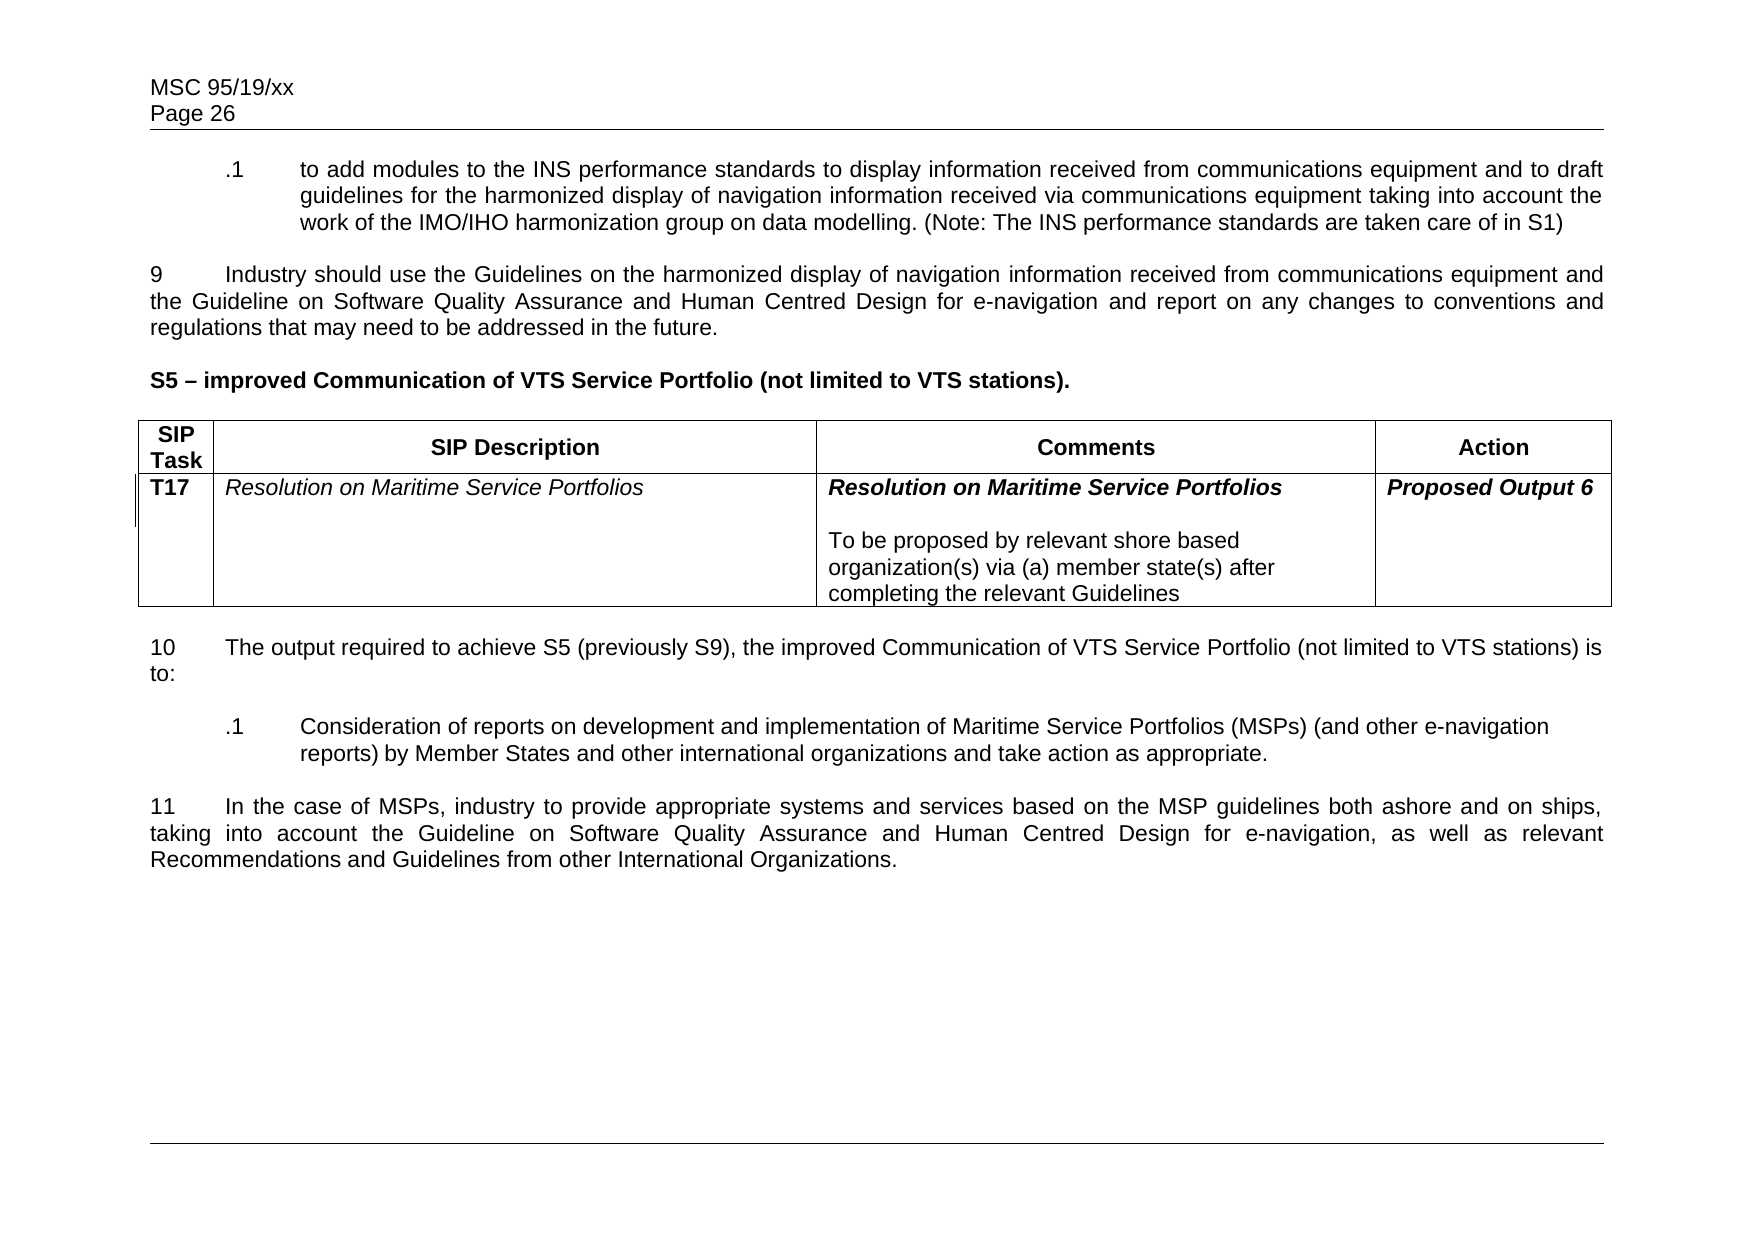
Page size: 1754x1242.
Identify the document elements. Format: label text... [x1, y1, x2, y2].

table_cell T17 [139, 474, 213, 606]
text S5 – improved Communication of VTS Service Portfolio (not limited to VTS stations). [150, 367, 1604, 393]
table_cell Proposed Output 6 [1376, 474, 1611, 606]
text .1 Consideration of reports on development and implementation of Maritime Service Portfolios (MSPs) (and other e-navigation reports) by Member States and other international organizations and take action as appropriate. [225, 713, 1604, 767]
table_header Action [1376, 421, 1611, 473]
text 9 Industry should use the Guidelines on the harmonized display of navigation information received from communications equipment and the Guideline on Software Quality Assurance and Human Centred Design for e-navigation and report on any changes to conventions and regulations that may need to be addressed in the future. [150, 261, 1604, 341]
table_header SIP Description [214, 421, 816, 473]
table_cell Resolution on Maritime Service Portfolios [214, 474, 816, 606]
text 10 The output required to achieve S5 (previously S9), the improved Communication of VTS Service Portfolio (not limited to VTS stations) is to: [150, 633, 1604, 686]
table_cell Resolution on Maritime Service Portfolios To be proposed by relevant shore based organization(s) via (a) member state(s) after completing the relevant Guidelines [817, 474, 1375, 606]
table_header SIP Task [139, 421, 213, 473]
table_header Comments [817, 421, 1375, 473]
text .1 to add modules to the INS performance standards to display information received from communications equipment and to draft guidelines for the harmonized display of navigation information received via communications equipment taking into account the work of the IMO/IHO harmonization group on data modelling. (Note: The INS performance standards are taken care of in S1) [225, 156, 1604, 235]
text 11 In the case of MSPs, industry to provide appropriate systems and services based on the MSP guidelines both ashore and on ships, taking into account the Guideline on Software Quality Assurance and Human Centred Design for e-navigation, as well as relevant Recommendations and Guidelines from other International Organizations. [150, 793, 1604, 872]
